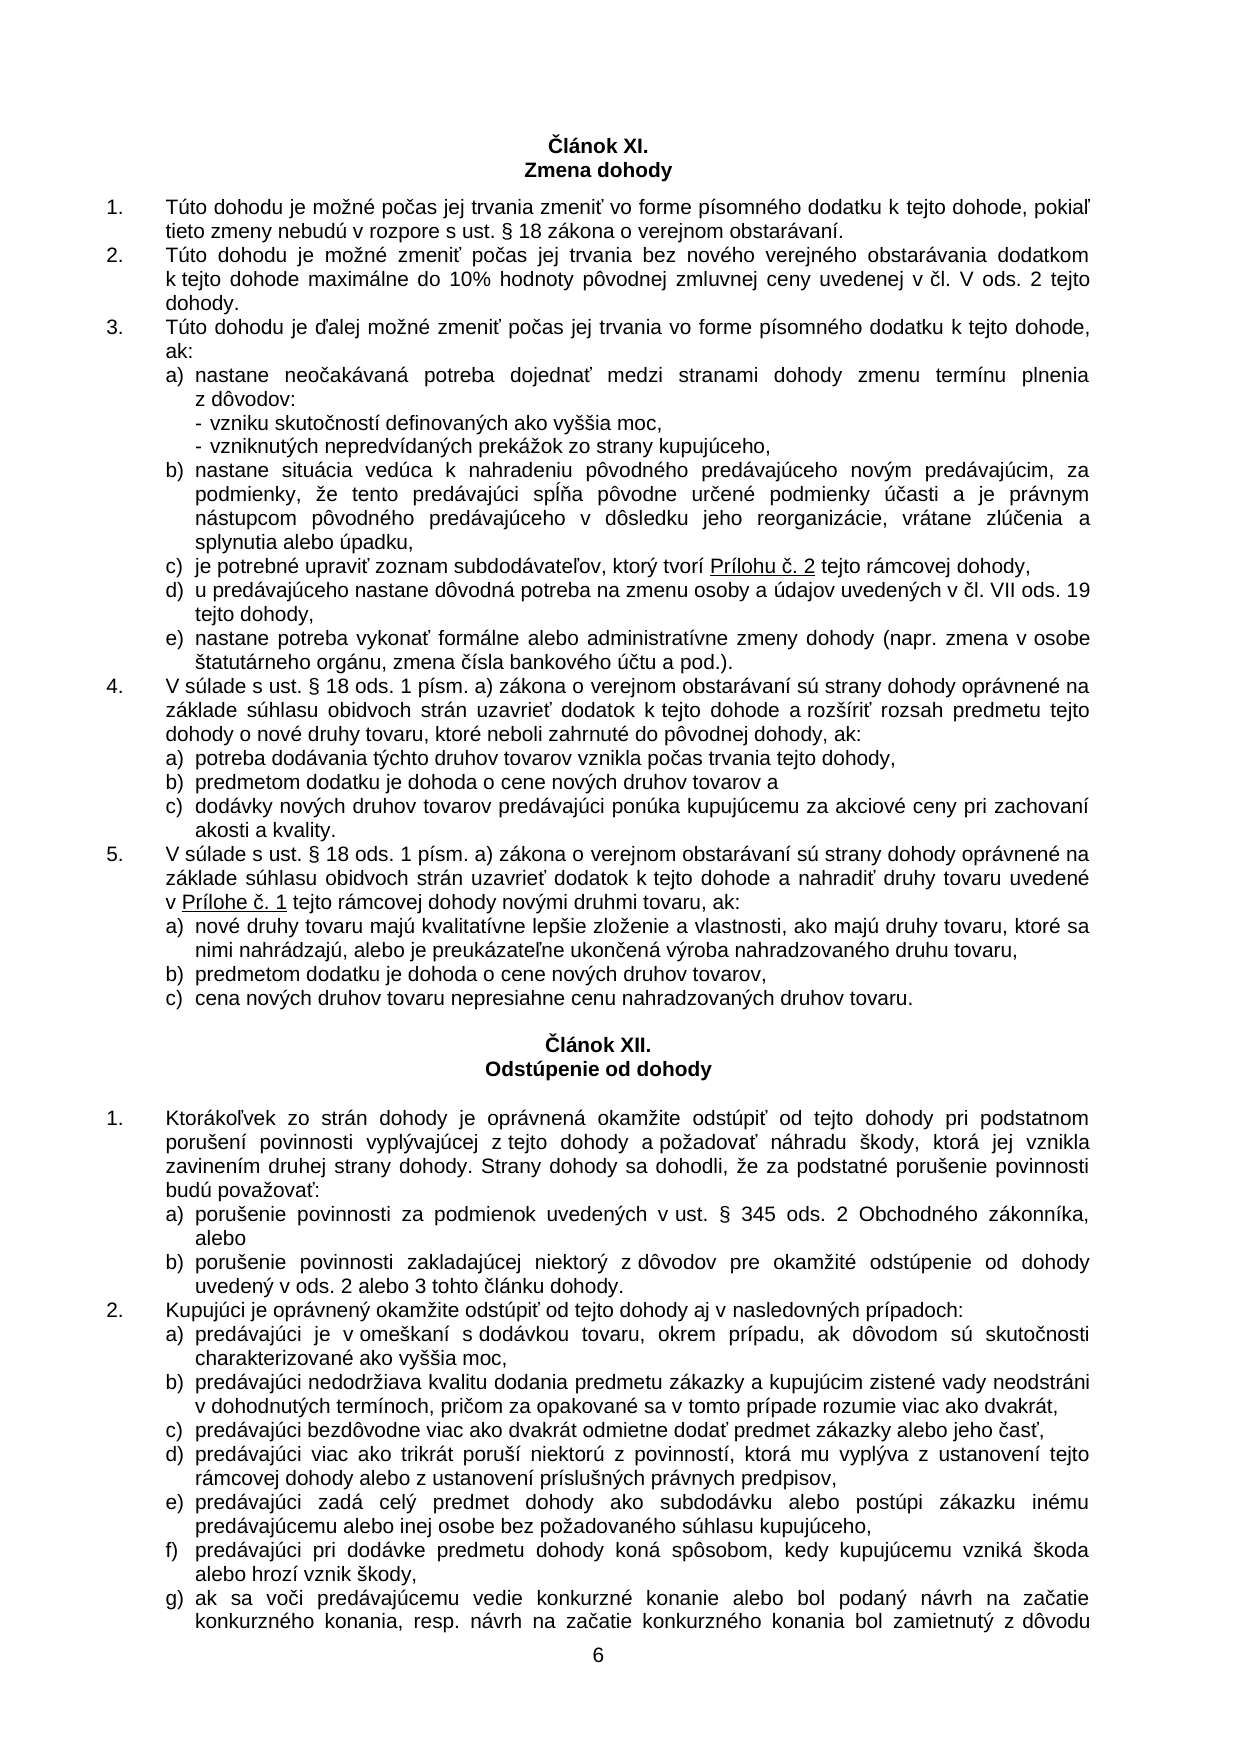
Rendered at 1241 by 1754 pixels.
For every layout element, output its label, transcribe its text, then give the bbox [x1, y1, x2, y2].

list predávajúci zadá celý predmet dohody ako subdodávku alebo postúpi zákazku inému predávajúcemu alebo inej osobe bez požadovaného súhlasu kupujúceho, [165, 1489, 1090, 1537]
list nastane neočakávaná potreba dojednať medzi stranami dohody zmenu termínu plnenia z dôvodov: [165, 362, 1090, 410]
text Túto dohodu je ďalej možné zmeniť počas jej trvania vo forme písomného dodatku k tejto dohode, ak: [106, 314, 1090, 362]
list cena nových druhov tovaru nepresiahne cenu nahradzovaných druhov tovaru. [165, 985, 1090, 1009]
list porušenie povinnosti za podmienok uvedených v ust. § 345 ods. 2 Obchodného zákonníka, alebo [165, 1202, 1090, 1250]
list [165, 1585, 1090, 1633]
text Článok XII. [106, 1033, 1090, 1057]
list predávajúci viac ako trikrát poruší niektorú z povinností, ktorá mu vyplýva z ustanovení tejto rámcovej dohody alebo z ustanovení príslušných právnych predpisov, [165, 1442, 1090, 1489]
list predávajúci pri dodávke predmetu dohody koná spôsobom, kedy kupujúcemu vzniká škoda alebo hrozí vznik škody, [165, 1537, 1090, 1585]
text Túto dohodu je možné zmeniť počas jej trvania bez nového verejného obstarávania dodatkom k tejto dohode maximálne do 10% hodnoty pôvodnej zmluvnej ceny uvedenej v čl. V ods. 2 tejto dohody. [106, 243, 1090, 314]
list porušenie povinnosti zakladajúcej niektorý z dôvodov pre okamžité odstúpenie od dohody uvedený v ods. 2 alebo 3 tohto článku dohody. [165, 1250, 1090, 1298]
list Túto dohodu je možné počas jej trvania zmeniť vo forme písomného dodatku k tejto dohode, pokiaľ tieto zmeny nebudú v rozpore s ust. § 18 zákona o verejnom obstarávaní. [106, 195, 1090, 243]
list predmetom dodatku je dohoda o cene nových druhov tovarov a [165, 770, 1090, 794]
list nastane situácia vedúca k nahradeniu pôvodného predávajúceho novým predávajúcim, za podmienky, že tento predávajúci spĺňa pôvodne určené podmienky účasti a je právnym nástupcom pôvodného predávajúceho v dôsledku jeho reorganizácie, vrátane zlúčenia a splynutia alebo úpadku, [165, 458, 1090, 554]
text Kupujúci je oprávnený okamžite odstúpiť od tejto dohody aj v nasledovných prípadoch: [106, 1298, 1090, 1322]
list vzniknutých nepredvídaných prekážok zo strany kupujúceho, [195, 434, 1090, 458]
list Ktorákoľvek zo strán dohody je oprávnená okamžite odstúpiť od tejto dohody pri podstatnom porušení povinnosti vyplývajúcej z tejto dohody a požadovať náhradu škody, ktorá jej vznikla zavinením druhej strany dohody. Strany dohody sa dohodli, že za podstatné porušenie povinnosti budú považovať: [106, 1106, 1090, 1202]
text V súlade s ust. § 18 ods. 1 písm. a) zákona o verejnom obstarávaní sú strany dohody oprávnené na základe súhlasu obidvoch strán uzavrieť dodatok k tejto dohode a rozšíriť rozsah predmetu tejto dohody o nové druhy tovaru, ktoré neboli zahrnuté do pôvodnej dohody, ak: [106, 674, 1090, 746]
list vzniku skutočností definovaných ako vyššia moc, [180, 410, 1090, 434]
text Zmena dohody [106, 158, 1090, 182]
list u predávajúceho nastane dôvodná potreba na zmenu osoby a údajov uvedených v čl. VII ods. 19 tejto dohody, [165, 578, 1090, 626]
text Odstúpenie od dohody [106, 1057, 1090, 1081]
list dodávky nových druhov tovarov predávajúci ponúka kupujúcemu za akciové ceny pri zachovaní akosti a kvality. [165, 794, 1090, 842]
list predávajúci bezdôvodne viac ako dvakrát odmietne dodať predmet zákazky alebo jeho časť, [165, 1418, 1090, 1442]
list nové druhy tovaru majú kvalitatívne lepšie zloženie a vlastnosti, ako majú druhy tovaru, ktoré sa nimi nahrádzajú, alebo je preukázateľne ukončená výroba nahradzovaného druhu tovaru, [165, 913, 1090, 961]
list predávajúci je v omeškaní s dodávkou tovaru, okrem prípadu, ak dôvodom sú skutočnosti charakterizované ako vyššia moc, [165, 1322, 1090, 1370]
text Článok XI. [106, 134, 1090, 158]
list potreba dodávania týchto druhov tovarov vznikla počas trvania tejto dohody, [165, 746, 1090, 770]
list nastane potreba vykonať formálne alebo administratívne zmeny dohody (napr. zmena v osobe štatutárneho orgánu, zmena čísla bankového účtu a pod.). [165, 626, 1090, 674]
list predmetom dodatku je dohoda o cene nových druhov tovarov, [165, 961, 1090, 985]
list je potrebné upraviť zoznam subdodávateľov, ktorý tvorí Prílohu č. 2 tejto rámcovej dohody, [165, 554, 1090, 578]
list predávajúci nedodržiava kvalitu dodania predmetu zákazky a kupujúcim zistené vady neodstráni v dohodnutých termínoch, pričom za opakované sa v tomto prípade rozumie viac ako dvakrát, [165, 1370, 1090, 1418]
text V súlade s ust. § 18 ods. 1 písm. a) zákona o verejnom obstarávaní sú strany dohody oprávnené na základe súhlasu obidvoch strán uzavrieť dodatok k tejto dohode a nahradiť druhy tovaru uvedené v Prílohe č. 1 tejto rámcovej dohody novými druhmi tovaru, ak: [106, 842, 1090, 913]
